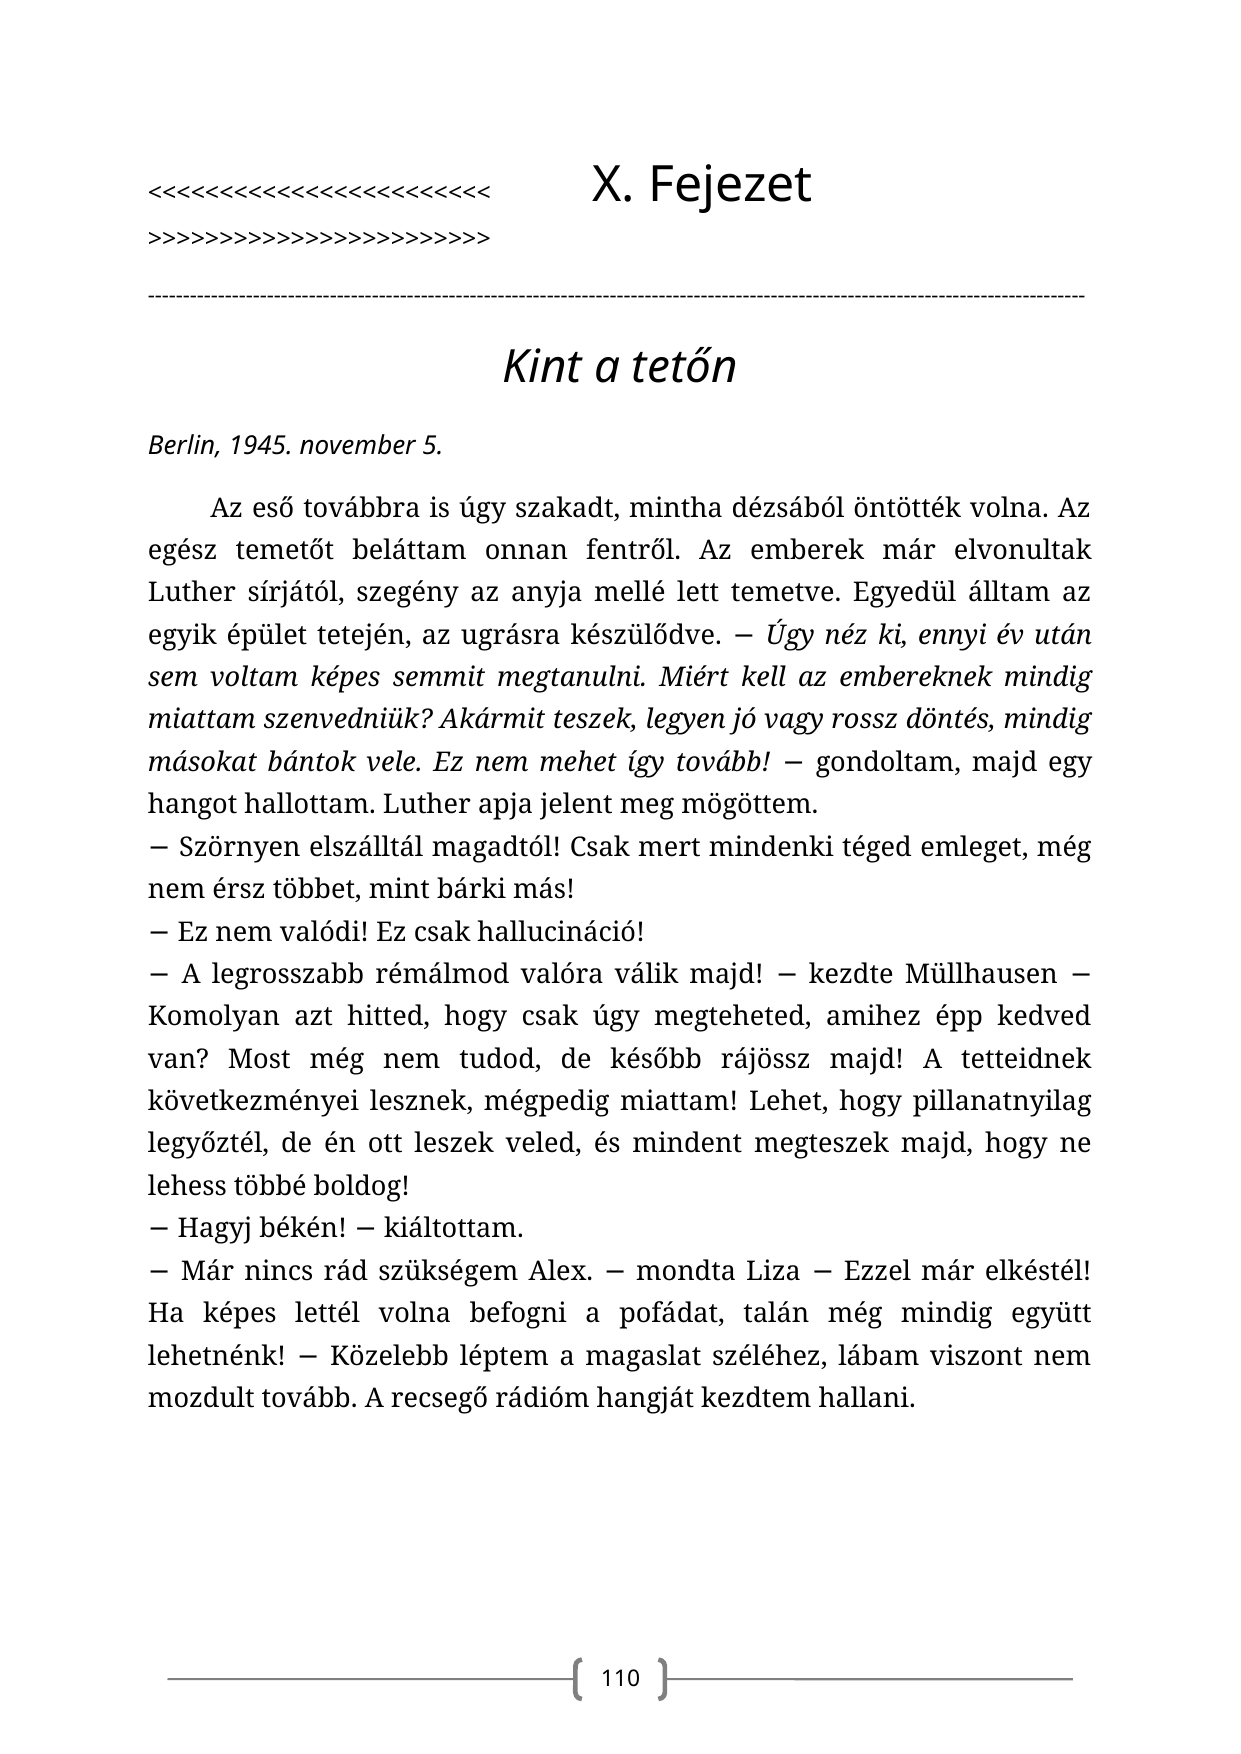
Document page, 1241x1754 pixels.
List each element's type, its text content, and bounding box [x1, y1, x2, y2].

text − A legrosszabb rémálmod valóra válik majd! − kezdte Müllhausen − Komolyan azt hitted, hogy csak úgy megteheted, amihez épp kedved van? Most még nem tudod, de később rájössz majd! A tetteidnek következményei lesznek, mégpedig miattam! Lehet, hogy pillanatnyilag legyőztél, de én ott leszek veled, és mindent megteszek majd, hogy ne lehess többé boldog! [148, 954, 1093, 1203]
text − Hagyj békén! − kiáltottam. [148, 1209, 1093, 1246]
text Berlin, 1945. november 5. [148, 426, 1093, 462]
text − Már nincs rád szükségem Alex. − mondta Liza − Ezzel már elkéstél! Ha képes lettél volna befogni a pofádat, talán még mindig együtt lehetnénk! − Közelebb léptem a magaslat széléhez, lábam viszont nem mozdult tovább. A recsegő rádióm hangját kezdtem hallani. [148, 1251, 1093, 1415]
text Az eső továbbra is úgy szakadt, mintha dézsából öntötték volna. Az egész temetőt beláttam onnan fentről. Az emberek már elvonultak Luther sírjától, szegény az anyja mellé lett temetve. Egyedül álltam az egyik épület tetején, az ugrásra készülődve. − Úgy néz ki, ennyi év után sem voltam képes semmit megtanulni. Miért kell az embereknek mindig miattam szenvedniük? Akármit teszek, legyen jó vagy rossz döntés, mindig másokat bántok vele. Ez nem mehet így tovább! − gondoltam, majd egy hangot hallottam. Luther apja jelent meg mögöttem. [148, 488, 1093, 822]
text − Ez nem valódi! Ez csak hallucináció! [148, 912, 1093, 949]
text <<<<<<<<<<<<<<<<<<<<<<<< X. Fejezet >>>>>>>>>>>>>>>>>>>>>>>> [148, 148, 1093, 255]
text Kint a tetőn [148, 334, 1093, 396]
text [148, 281, 1093, 309]
text − Szörnyen elszálltál magadtól! Csak mert mindenki téged emleget, még nem érsz többet, mint bárki más! [148, 827, 1093, 906]
